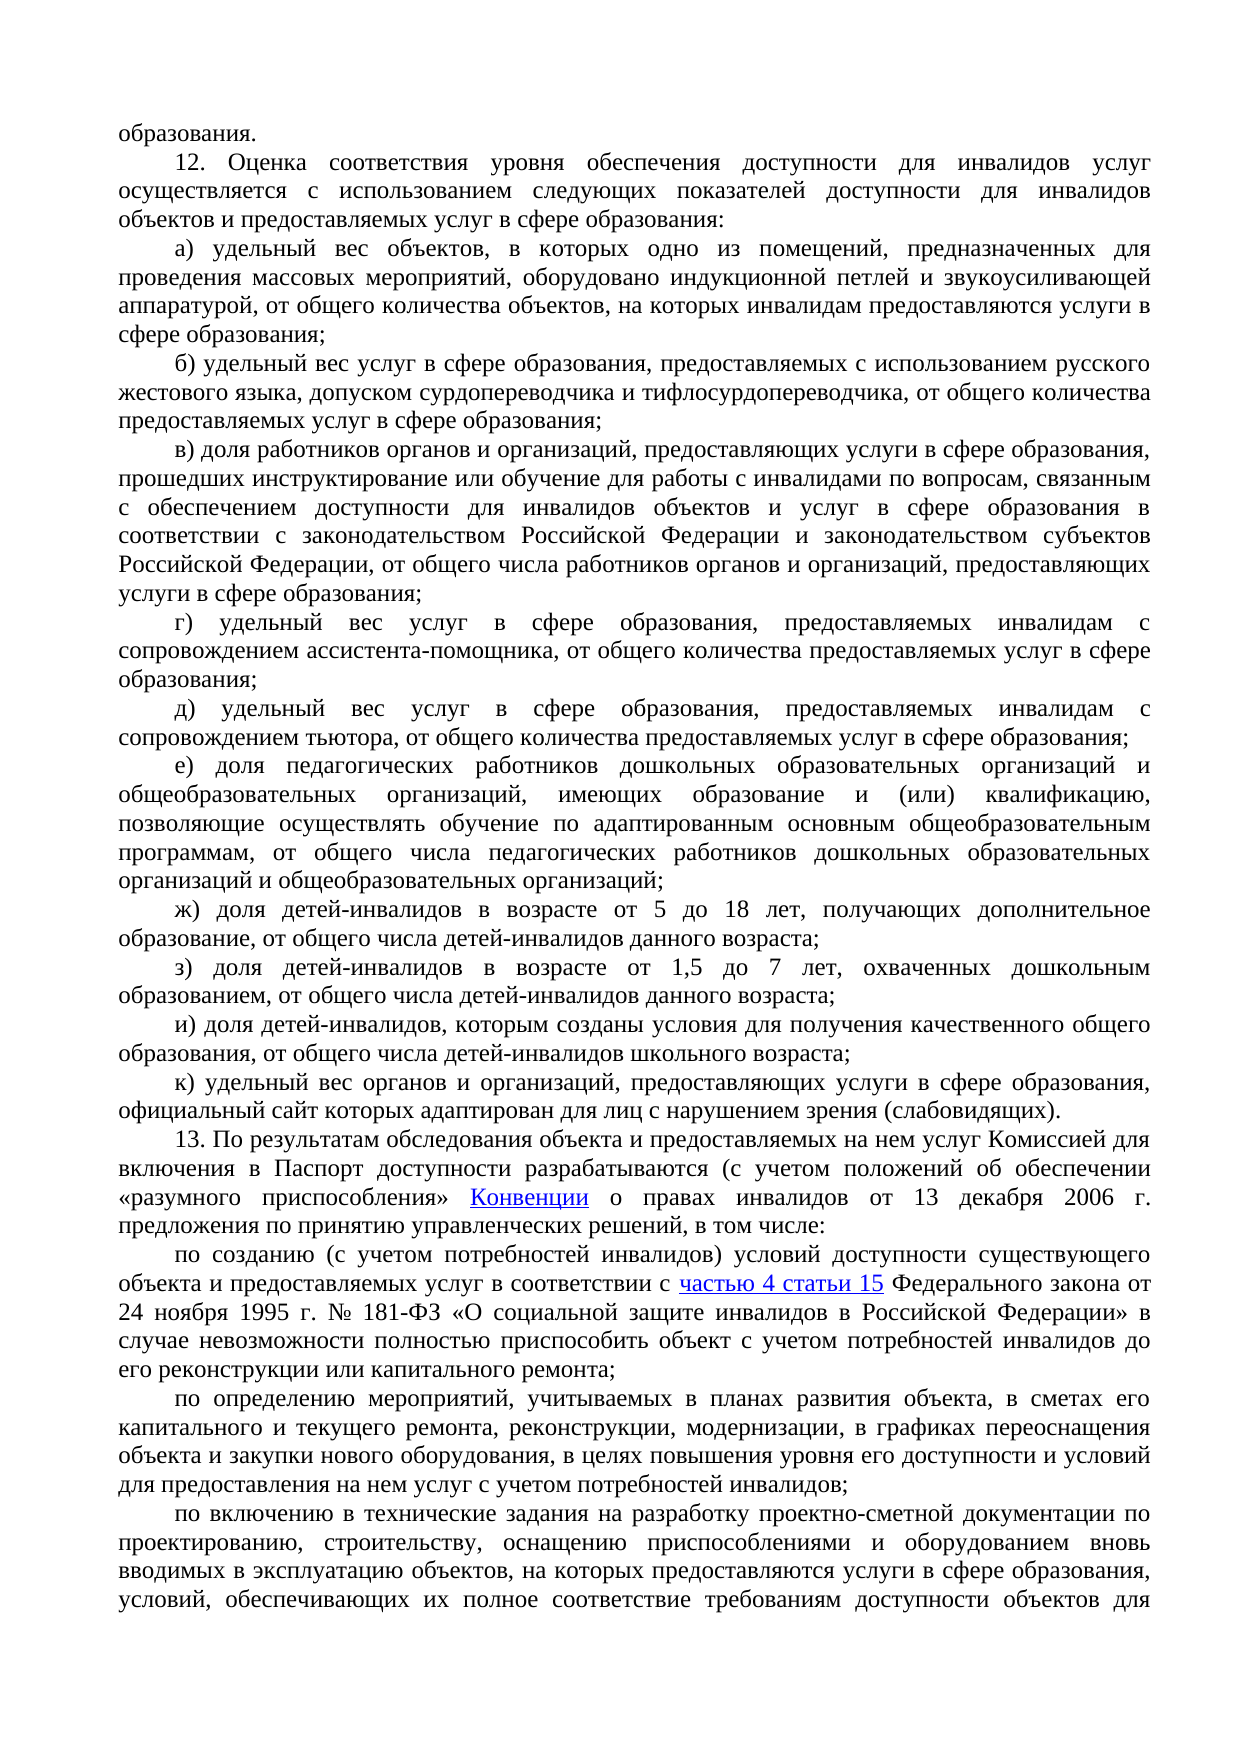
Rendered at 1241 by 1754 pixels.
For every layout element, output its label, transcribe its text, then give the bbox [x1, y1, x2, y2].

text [118, 118, 1152, 147]
text по определению мероприятий, учитываемых в планах развития объекта, в сметах его капитального и текущего ремонта, реконструкции, модернизации, в графиках переоснащения объекта и закупки нового оборудования, в целях повышения уровня его доступности и условий для предоставления на нем услуг с учетом потребностей инвалидов; [118, 1383, 1152, 1498]
text в) доля работников органов и организаций, предоставляющих услуги в сфере образования, прошедших инструктирование или обучение для работы с инвалидами по вопросам, связанным с обеспечением доступности для инвалидов объектов и услуг в сфере образования в соответствии с законодательством Российской Федерации и законодательством субъектов Российской Федерации, от общего числа работников органов и организаций, предоставляющих услуги в сфере образования; [118, 434, 1152, 607]
text е) доля педагогических работников дошкольных образовательных организаций и общеобразовательных организаций, имеющих образование и (или) квалификацию, позволяющие осуществлять обучение по адаптированным основным общеобразовательным программам, от общего числа педагогических работников дошкольных образовательных организаций и общеобразовательных организаций; [118, 751, 1152, 894]
text г) удельный вес услуг в сфере образования, предоставляемых инвалидам с сопровождением ассистента-помощника, от общего количества предоставляемых услуг в сфере образования; [118, 607, 1152, 693]
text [118, 1498, 1152, 1613]
text а) удельный вес объектов, в которых одно из помещений, предназначенных для проведения массовых мероприятий, оборудовано индукционной петлей и звукоусиливающей аппаратурой, от общего количества объектов, на которых инвалидам предоставляются услуги в сфере образования; [118, 233, 1152, 348]
text д) удельный вес услуг в сфере образования, предоставляемых инвалидам с сопровождением тьютора, от общего количества предоставляемых услуг в сфере образования; [118, 693, 1152, 751]
text з) доля детей-инвалидов в возрасте от 1,5 до 7 лет, охваченных дошкольным образованием, от общего числа детей-инвалидов данного возраста; [118, 952, 1152, 1009]
text 12. Оценка соответствия уровня обеспечения доступности для инвалидов услуг осуществляется с использованием следующих показателей доступности для инвалидов объектов и предоставляемых услуг в сфере образования: [118, 147, 1152, 233]
text по созданию (с учетом потребностей инвалидов) условий доступности существующего объекта и предоставляемых услуг в соответствии с частью 4 статьи 15 Федерального закона от 24 ноября 1995 г. № 181-ФЗ «О социальной защите инвалидов в Российской Федерации» в случае невозможности полностью приспособить объект с учетом потребностей инвалидов до его реконструкции или капитального ремонта; [118, 1239, 1152, 1383]
text б) удельный вес услуг в сфере образования, предоставляемых с использованием русского жестового языка, допуском сурдопереводчика и тифлосурдопереводчика, от общего количества предоставляемых услуг в сфере образования; [118, 348, 1152, 434]
text 13. По результатам обследования объекта и предоставляемых на нем услуг Комиссией для включения в Паспорт доступности разрабатываются (с учетом положений об обеспечении «разумного приспособления» Конвенции о правах инвалидов от 13 декабря 2006 г. предложения по принятию управленческих решений, в том числе: [118, 1124, 1152, 1239]
text к) удельный вес органов и организаций, предоставляющих услуги в сфере образования, официальный сайт которых адаптирован для лиц с нарушением зрения (слабовидящих). [118, 1067, 1152, 1124]
text ж) доля детей-инвалидов в возрасте от 5 до 18 лет, получающих дополнительное образование, от общего числа детей-инвалидов данного возраста; [118, 894, 1152, 952]
text и) доля детей-инвалидов, которым созданы условия для получения качественного общего образования, от общего числа детей-инвалидов школьного возраста; [118, 1009, 1152, 1067]
